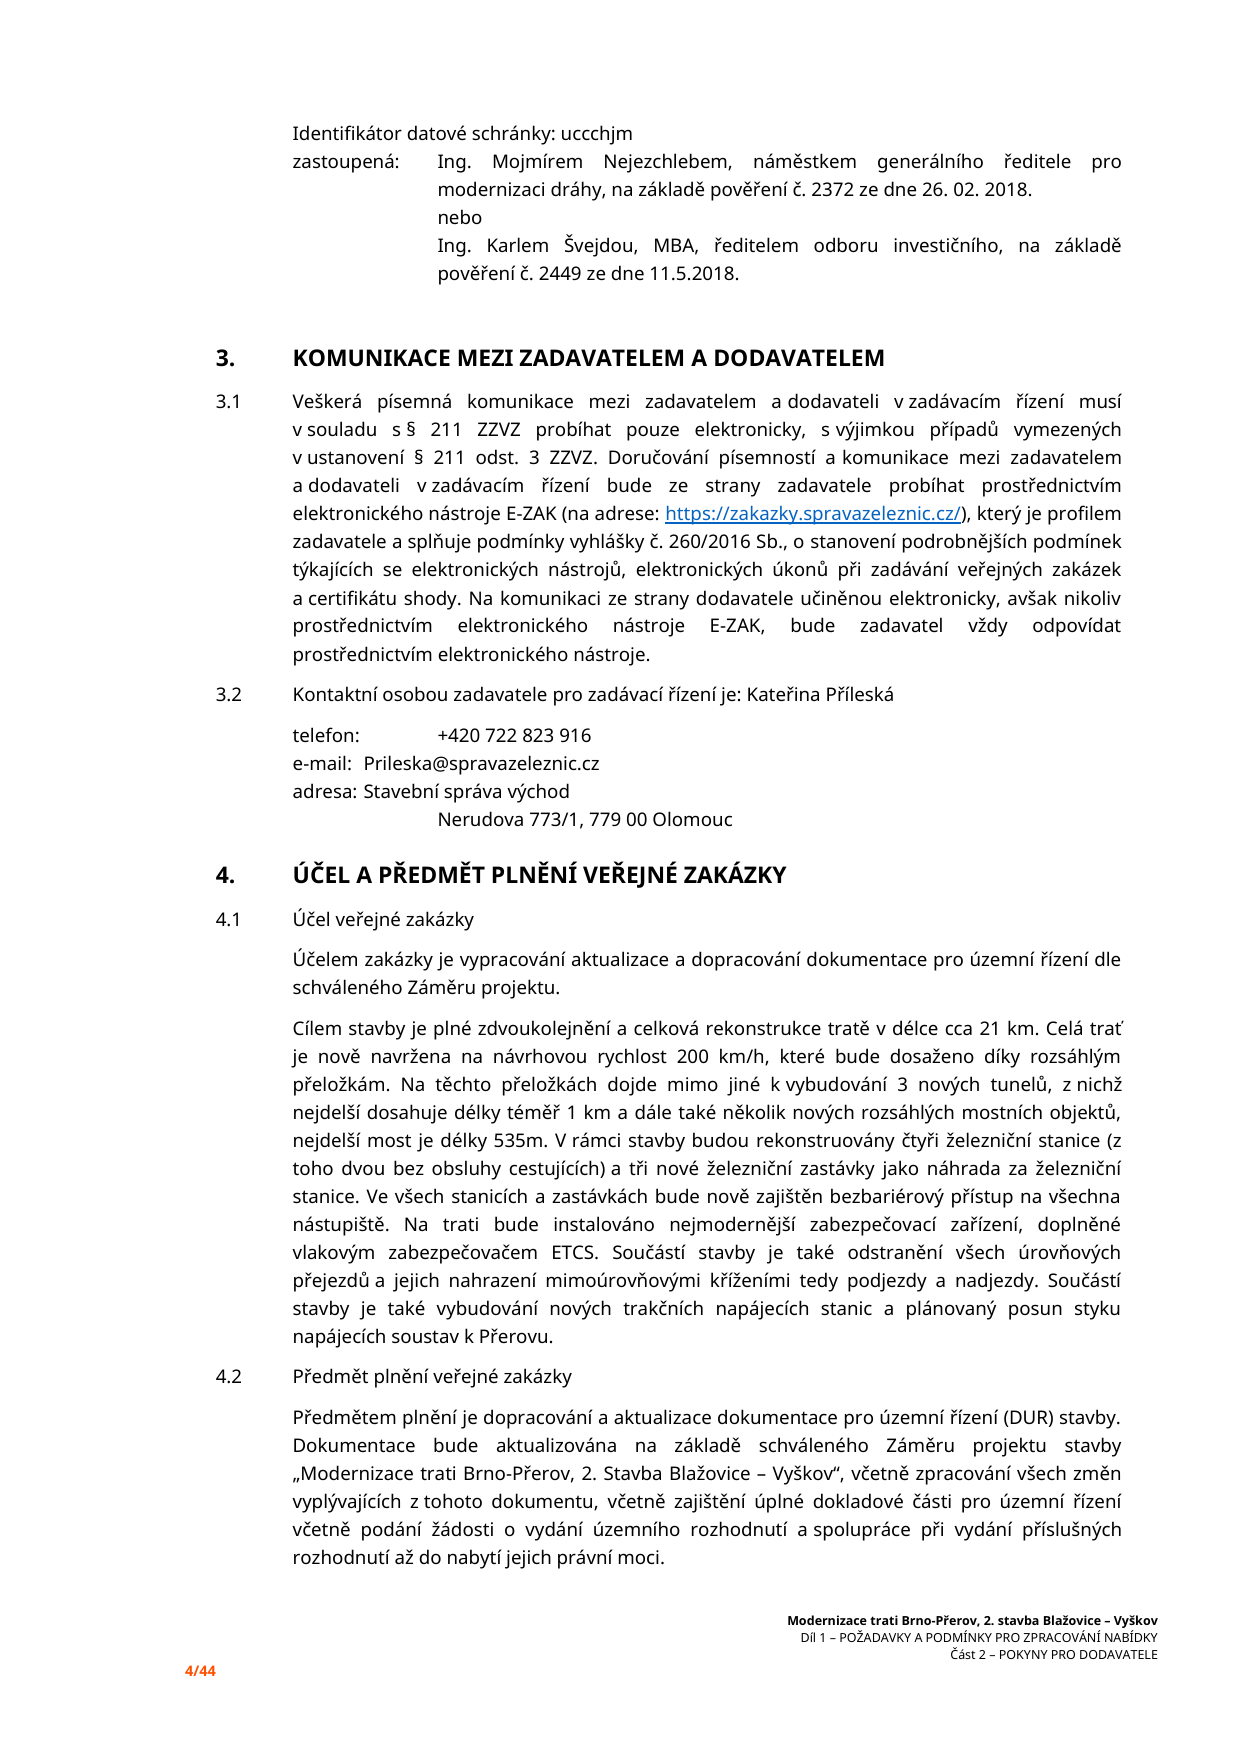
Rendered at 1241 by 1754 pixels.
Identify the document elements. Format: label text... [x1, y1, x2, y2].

text e-mail: Prileska@spravazeleznic.cz [292, 750, 1122, 775]
text Kontaktní osobou zadavatele pro zadávací řízení je: Kateřina Příleská [216, 681, 1122, 707]
list Předmětem plnění je dopracování a aktualizace dokumentace pro územní řízení (DUR) stavby. Dokumentace bude aktualizována na základě schváleného Záměru projektu stavby „Modernizace trati Brno-Přerov, 2. Stavba Blažovice – Vyškov“, včetně zpracování všech změn vyplývajících z tohoto dokumentu, včetně zajištění úplné dokladové části pro územní řízení včetně podání žádosti o vydání územního rozhodnutí a spolupráce při vydání příslušných rozhodnutí až do nabytí jejich právní moci. [292, 1404, 1122, 1570]
text KOMUNIKACE MEZI ZADAVATELEM a DODAVATELEM [216, 342, 1122, 373]
text Veškerá písemná komunikace mezi zadavatelem a dodavateli v zadávacím řízení musí v souladu s § 211 ZZVZ probíhat pouze elektronicky, s výjimkou případů vymezených v ustanovení § 211 odst. 3 ZZVZ. Doručování písemností a komunikace mezi zadavatelem a dodavateli v zadávacím řízení bude ze strany zadavatele probíhat prostřednictvím elektronického nástroje E-ZAK (na adrese: https://zakazky.spravazeleznic.cz/), který je profilem zadavatele a splňuje podmínky vyhlášky č. 260/2016 Sb., o stanovení podrobnějších podmínek týkajících se elektronických nástrojů, elektronických úkonů při zadávání veřejných zakázek a certifikátu shody. Na komunikaci ze strany dodavatele učiněnou elektronicky, avšak nikoliv prostřednictvím elektronického nástroje E-ZAK, bude zadavatel vždy odpovídat prostřednictvím elektronického nástroje. [216, 389, 1122, 666]
text ÚČEL a PŘEDMĚT PLNĚNÍ VEŘEJNÉ ZAKÁZKY [216, 859, 1122, 890]
text Nerudova 773/1, 779 00 Olomouc [292, 806, 1122, 831]
text adresa: Stavební správa východ [292, 778, 1122, 803]
list Cílem stavby je plné zdvoukolejnění a celková rekonstrukce tratě v délce cca 21 km. Celá trať je nově navržena na návrhovou rychlost 200 km/h, které bude dosaženo díky rozsáhlým přeložkám. Na těchto přeložkách dojde mimo jiné k vybudování 3 nových tunelů, z nichž nejdelší dosahuje délky téměř 1 km a dále také několik nových rozsáhlých mostních objektů, nejdelší most je délky 535m. V rámci stavby budou rekonstruovány čtyři železniční stanice (z toho dvou bez obsluhy cestujících) a tři nové železniční zastávky jako náhrada za železniční stanice. Ve všech stanicích a zastávkách bude nově zajištěn bezbariérový přístup na všechna nástupiště. Na trati bude instalováno nejmodernější zabezpečovací zařízení, doplněné vlakovým zabezpečovačem ETCS. Součástí stavby je také odstranění všech úrovňových přejezdů a jejich nahrazení mimoúrovňovými kříženími tedy podjezdy a nadjezdy. Součástí stavby je také vybudování nových trakčních napájecích stanic a plánovaný posun styku napájecích soustav k Přerovu. [292, 1015, 1122, 1349]
text Ing. Karlem Švejdou, MBA, ředitelem odboru investičního, na základě pověření č. 2449 ze dne 11.5.2018. [292, 233, 1122, 286]
text Účel veřejné zakázky [216, 906, 1122, 931]
list Účelem zakázky je vypracování aktualizace a dopracování dokumentace pro územní řízení dle schváleného Záměru projektu. [292, 946, 1122, 1000]
text telefon: +420 722 823 916 [292, 722, 1122, 747]
text Předmět plnění veřejné zakázky [216, 1364, 1122, 1389]
text zastoupená: Ing. Mojmírem Nejezchlebem, náměstkem generálního ředitele pro modernizaci dráhy, na základě pověření č. 2372 ze dne 26. 02. 2018. [292, 149, 1122, 202]
text nebo [292, 205, 1122, 230]
text Identifikátor datové schránky: uccchjm [292, 121, 1122, 146]
